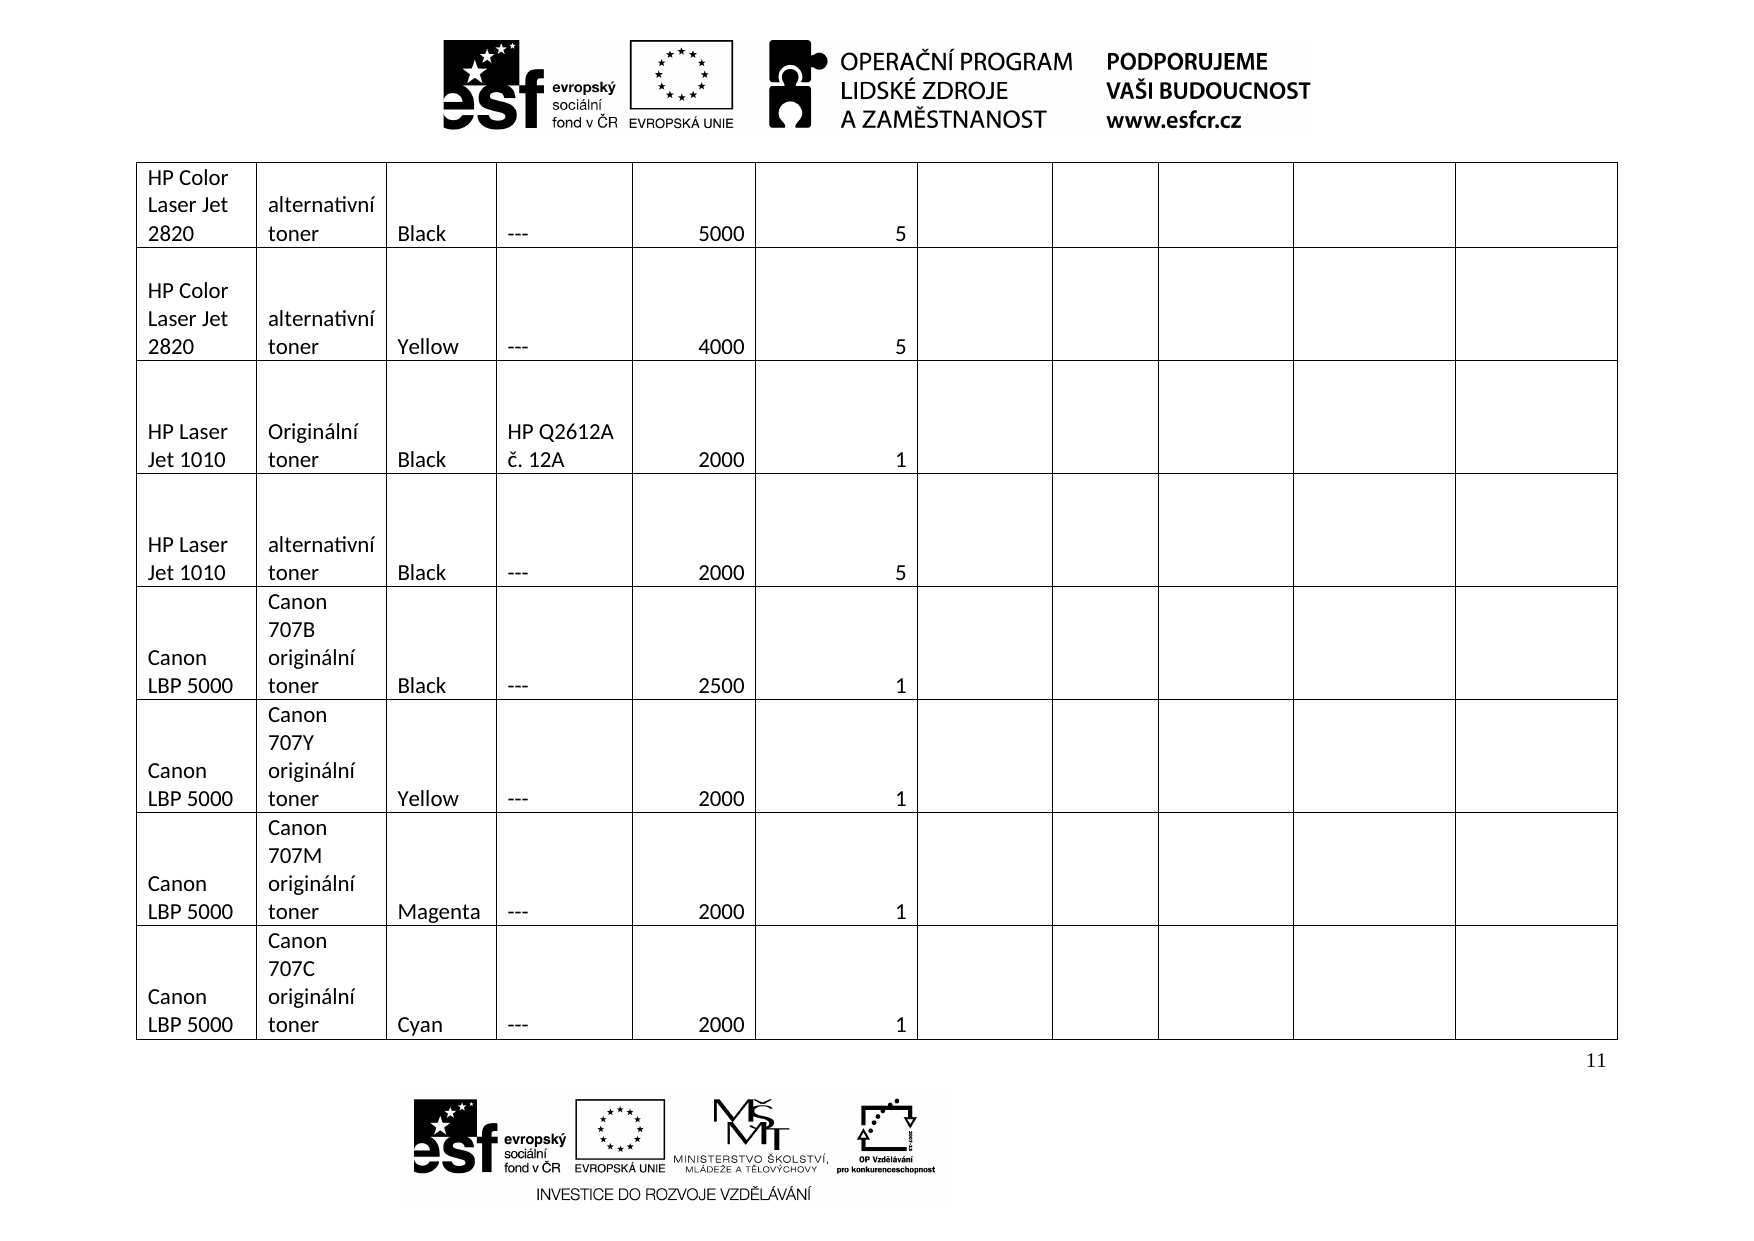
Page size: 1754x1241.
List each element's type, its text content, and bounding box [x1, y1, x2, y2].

table_cell 1 [756, 361, 917, 473]
table_cell [1053, 361, 1158, 473]
table_cell --- [497, 163, 632, 247]
table_cell [1053, 474, 1158, 586]
table_cell [1159, 361, 1293, 473]
table_cell [1294, 474, 1455, 586]
table_cell Black [387, 587, 496, 699]
table_cell [1053, 587, 1158, 699]
table_cell [1456, 361, 1617, 473]
table_cell [1053, 248, 1158, 360]
table_cell [1053, 700, 1158, 812]
table_cell 1 [756, 700, 917, 812]
table_cell [1294, 926, 1455, 1038]
table_cell Canon 707M originální toner [257, 813, 386, 925]
table_cell Canon 707Y originální toner [257, 700, 386, 812]
table_cell Black [387, 361, 496, 473]
table_cell [1159, 813, 1293, 925]
table_cell alternativní toner [257, 248, 386, 360]
table_cell [1456, 163, 1617, 247]
table_cell 5000 [633, 163, 755, 247]
table_cell Canon 707C originální toner [257, 926, 386, 1038]
table_cell [918, 163, 1052, 247]
table_cell [918, 248, 1052, 360]
table_cell 4000 [633, 248, 755, 360]
table_cell [1294, 700, 1455, 812]
table_cell 1 [756, 926, 917, 1038]
table_cell --- [497, 926, 632, 1038]
table_cell [1159, 474, 1293, 586]
table_cell [918, 474, 1052, 586]
table_cell Yellow [387, 700, 496, 812]
picture [443, 40, 1311, 134]
table_cell [1159, 248, 1293, 360]
table_cell [1294, 361, 1455, 473]
table_cell 1 [756, 587, 917, 699]
table_cell Yellow [387, 248, 496, 360]
table_cell 1 [756, 813, 917, 925]
table_cell [1053, 926, 1158, 1038]
table_cell --- [497, 248, 632, 360]
table_cell HP Color Laser Jet 2820 [137, 248, 256, 360]
table_cell [1456, 474, 1617, 586]
picture [398, 1089, 951, 1210]
table_cell [1159, 163, 1293, 247]
table_cell [1294, 813, 1455, 925]
table_cell [1159, 700, 1293, 812]
table_cell [1456, 926, 1617, 1038]
table_cell --- [497, 813, 632, 925]
table_cell HP Laser Jet 1010 [137, 361, 256, 473]
table_cell HP Color Laser Jet 2820 [137, 163, 256, 247]
table_cell 2000 [633, 474, 755, 586]
table_cell Black [387, 163, 496, 247]
table_cell 5 [756, 248, 917, 360]
table_cell Magenta [387, 813, 496, 925]
table_cell 2000 [633, 813, 755, 925]
table_cell HP Laser Jet 1010 [137, 474, 256, 586]
table_cell [1294, 587, 1455, 699]
table_cell alternativní toner [257, 163, 386, 247]
table_cell Canon LBP 5000 [137, 926, 256, 1038]
table_cell [1053, 163, 1158, 247]
table_cell [1053, 813, 1158, 925]
table_cell HP Q2612A č. 12A [497, 361, 632, 473]
table_cell 2000 [633, 700, 755, 812]
table_cell alternativní toner [257, 474, 386, 586]
table_cell [1456, 813, 1617, 925]
table_cell 2500 [633, 587, 755, 699]
table_cell [918, 361, 1052, 473]
table_cell [918, 587, 1052, 699]
table_cell [1159, 587, 1293, 699]
table_cell [1456, 700, 1617, 812]
table_cell [918, 813, 1052, 925]
table_cell [1456, 587, 1617, 699]
table_cell Originální toner [257, 361, 386, 473]
table_cell [918, 926, 1052, 1038]
table_cell Black [387, 474, 496, 586]
table_cell Canon LBP 5000 [137, 587, 256, 699]
table_cell [918, 700, 1052, 812]
table_cell [1294, 163, 1455, 247]
table_cell Canon LBP 5000 [137, 700, 256, 812]
table_cell 5 [756, 163, 917, 247]
table_cell --- [497, 700, 632, 812]
table_cell Cyan [387, 926, 496, 1038]
table_cell --- [497, 474, 632, 586]
table_cell --- [497, 587, 632, 699]
table_cell [1294, 248, 1455, 360]
table_cell 2000 [633, 361, 755, 473]
table_cell [1456, 248, 1617, 360]
table_cell [1159, 926, 1293, 1038]
table_cell 2000 [633, 926, 755, 1038]
table_cell Canon LBP 5000 [137, 813, 256, 925]
table_cell 5 [756, 474, 917, 586]
table_cell Canon 707B originální toner [257, 587, 386, 699]
